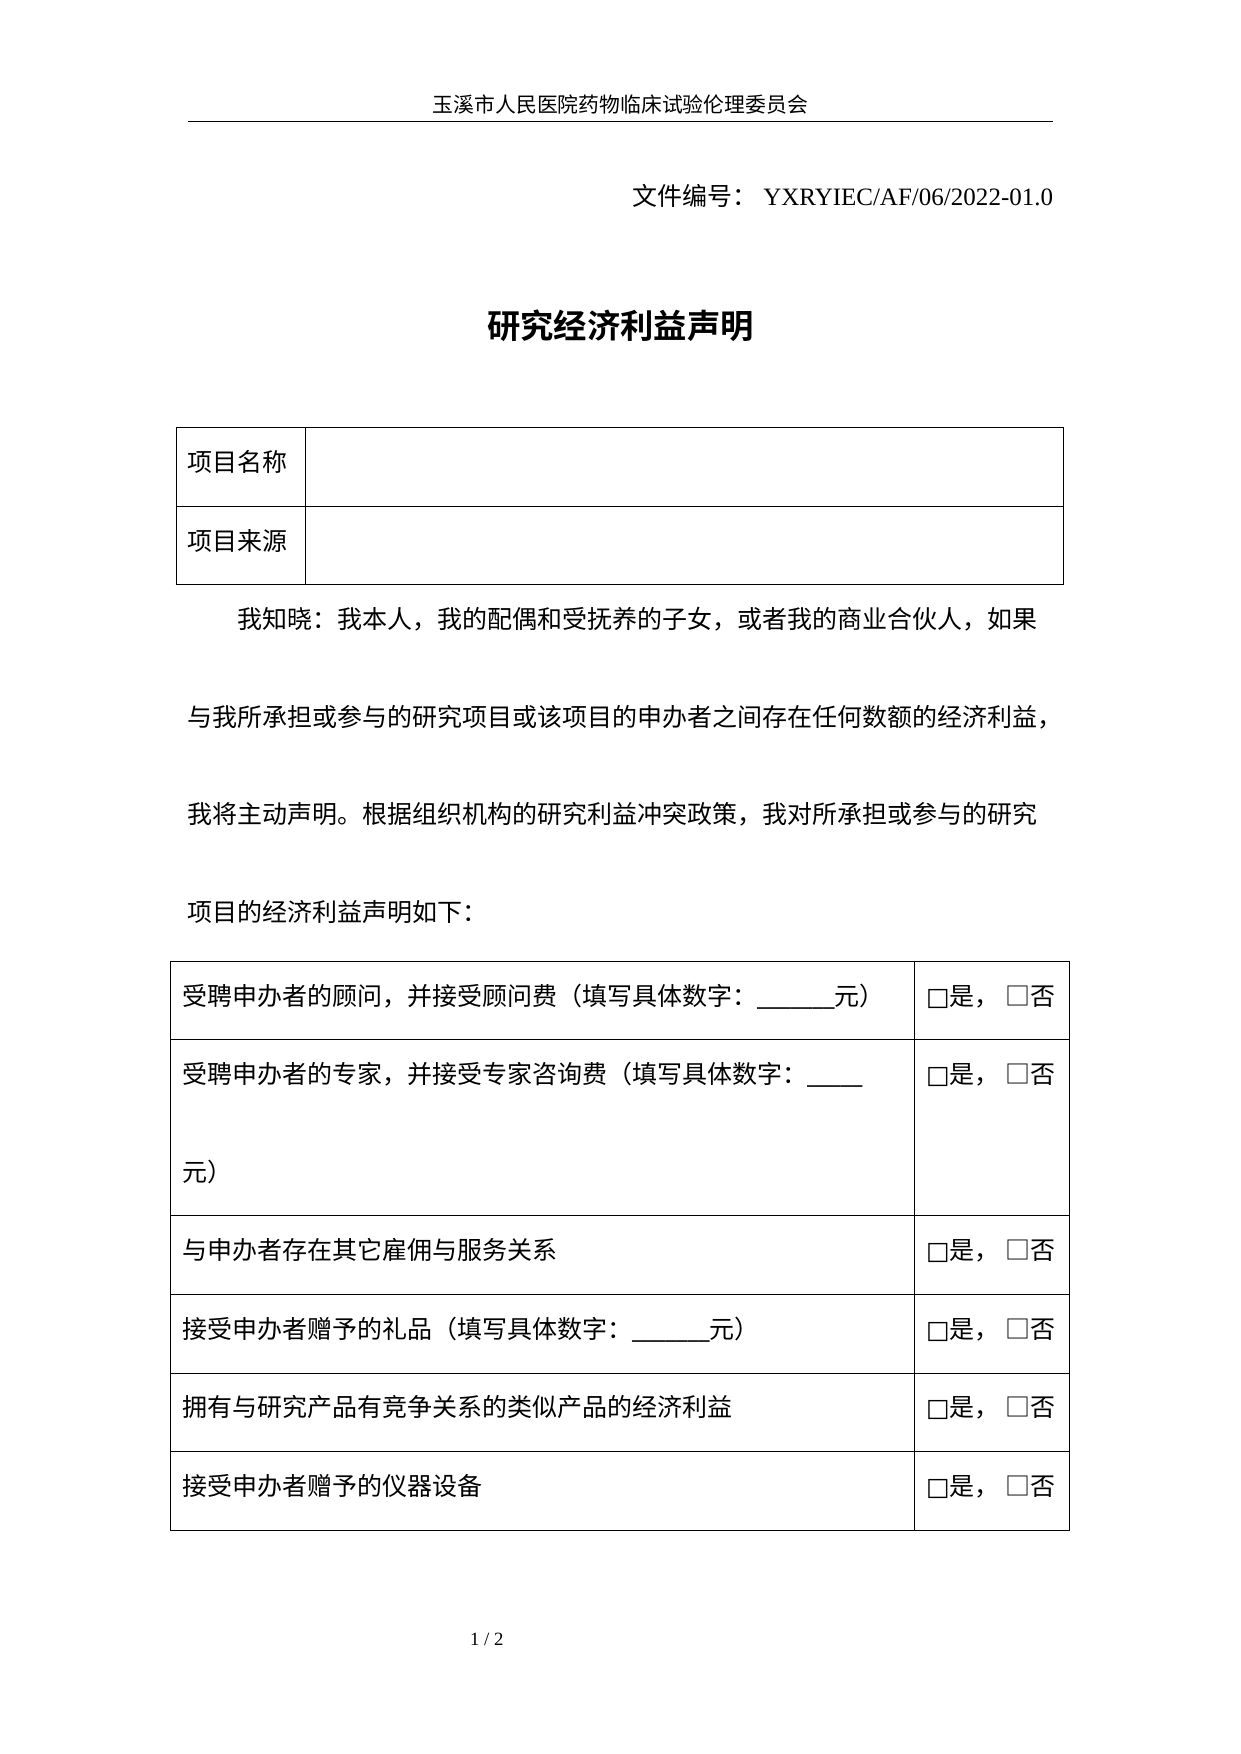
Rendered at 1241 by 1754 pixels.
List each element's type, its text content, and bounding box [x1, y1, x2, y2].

text 我知晓：我本人，我的配偶和受抚养的子女，或者我的商业合伙人，如果与我所承担或参与的研究项目或该项目的申办者之间存在任何数额的经济利益，我将主动声明。根据组织机构的研究利益冲突政策，我对所承担或参与的研究项目的经济利益声明如下： [187, 585, 1053, 943]
table_header □是， □否 [915, 962, 1069, 1039]
table_cell 项目来源 [177, 507, 305, 584]
text 研究经济利益声明 [187, 292, 1053, 357]
table_header 项目名称 [177, 428, 305, 506]
table_cell □是， □否 [915, 1295, 1069, 1372]
table_cell 拥有与研究产品有竞争关系的类似产品的经济利益 [171, 1374, 914, 1451]
table_cell □是， □否 [915, 1040, 1069, 1215]
table_cell 与申办者存在其它雇佣与服务关系 [171, 1216, 914, 1294]
table_cell □是， □否 [915, 1452, 1069, 1529]
table_header [306, 428, 1063, 506]
table_cell 接受申办者赠予的礼品（填写具体数字：_______元） [171, 1295, 914, 1372]
table_cell 接受申办者赠予的仪器设备 [171, 1452, 914, 1529]
table_cell □是， □否 [915, 1216, 1069, 1294]
text 文件编号： YXRYIEC/AF/06/2022-01.0 [187, 162, 1053, 227]
table_cell 受聘申办者的专家，并接受专家咨询费（填写具体数字：_____元） [171, 1040, 914, 1215]
table_cell [306, 507, 1063, 584]
table_cell □是， □否 [915, 1374, 1069, 1451]
table_header 受聘申办者的顾问，并接受顾问费（填写具体数字：_______元） [171, 962, 914, 1039]
